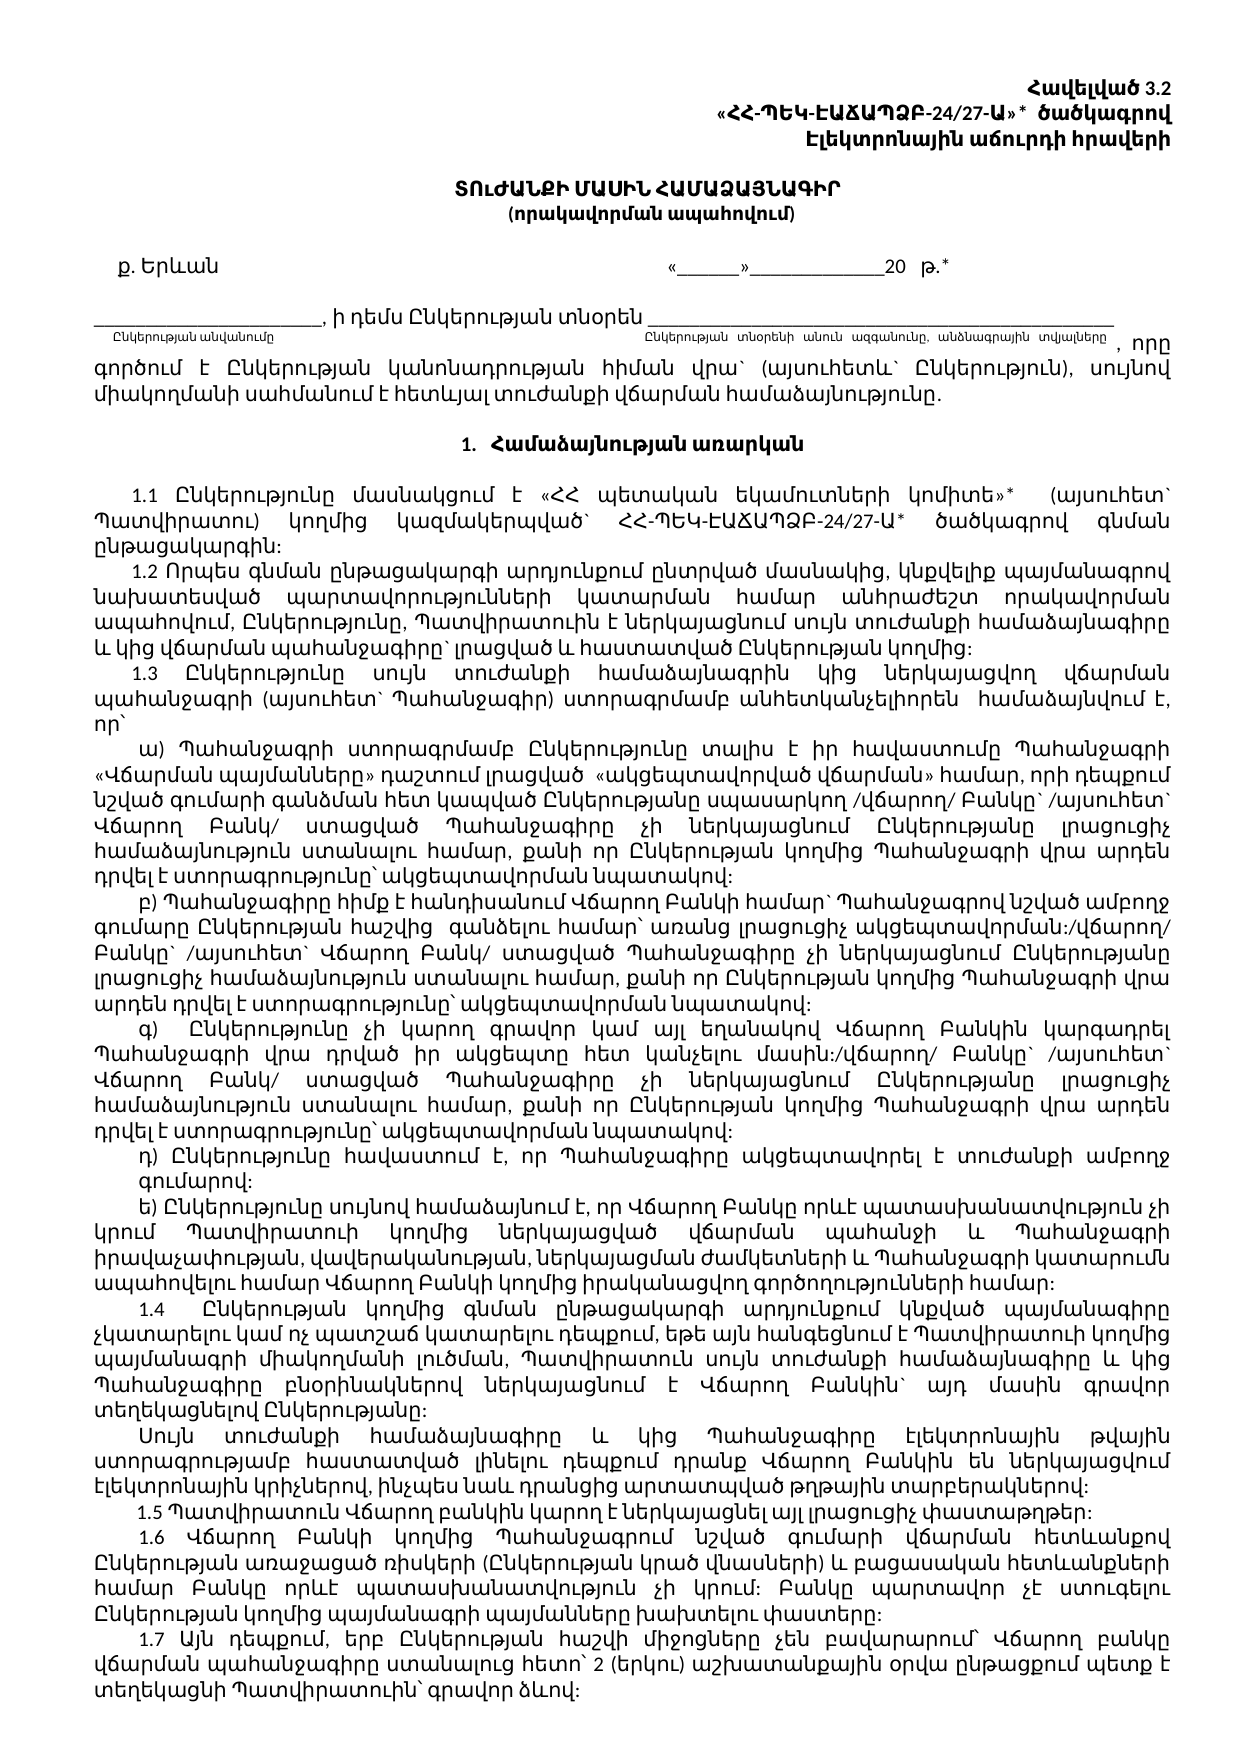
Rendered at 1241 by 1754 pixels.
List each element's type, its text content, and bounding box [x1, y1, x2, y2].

text «ՀՀ-ՊԵԿ-ԷԱՃԱՊՁԲ-24/27-Ա»* ծածկագրով [94, 100, 1171, 126]
text 1.4 Ընկերության կողմից գնման ընթացակարգի արդյունքում կնքված պայմանագիրը չկատարելու կամ ոչ պատշաճ կատարելու դեպքում, եթե այն հանգեցնում է Պատվիրատուի կողմից պայմանագրի միակողմանի լուծման, Պատվիրատուն սույն տուժանքի համաձայնագիրը և կից Պահանջագիրը բնօրինակներով ներկայացնում է Վճարող Բանկին` այդ մասին գրավոր տեղեկացնելով Ընկերությանը: [94, 1296, 1171, 1423]
text Ընկերության անվանումը Ընկերության տնօրենի անուն ազգանունը, անձնագրային տվյալները , որը գործում է Ընկերության կանոնադրության հիման վրա` (այսուհետև` Ընկերություն), սույնով միակողմանի սահմանում է հետևյալ տուժանքի վճարման համաձայնությունը. [94, 330, 1171, 406]
text 1.1 Ընկերությունը մասնակցում է «ՀՀ պետական եկամուտների կոմիտե»* (այսուհետ` Պատվիրատու) կողմից կազմակերպված` ՀՀ-ՊԵԿ-ԷԱՃԱՊՁԲ-24/27-Ա* ծածկագրով գնման ընթացակարգին: [94, 482, 1171, 559]
text ՏՈւԺԱՆՔԻ ՄԱՍԻՆ ՀԱՄԱՁԱՅՆԱԳԻՐ [94, 177, 1171, 202]
text ե) Ընկերությունը սույնով համաձայնում է, որ Վճարող Բանկը որևէ պատասխանատվություն չի կրում Պատվիրատուի կողմից ներկայացված վճարման պահանջի և Պահանջագրի իրավաչափության, վավերականության, ներկայացման ժամկետների և Պահանջագրի կատարումն ապահովելու համար Վճարող Բանկի կողմից իրականացվող գործողությունների համար: [94, 1194, 1171, 1296]
text դ) Ընկերությունը հավաստում է, որ Պահանջագիրը ակցեպտավորել է տուժանքի ամբողջ գումարով: [138, 1143, 1171, 1194]
text 1.3 Ընկերությունը սույն տուժանքի համաձայնագրին կից ներկայացվող վճարման պահանջագրի (այսուհետ` Պահանջագիր) ստորագրմամբ անհետկանչելիորեն համաձայնվում է, որ՝ [94, 660, 1171, 737]
text 1. Համաձայնության առարկան [94, 432, 1171, 457]
text գ) Ընկերությունը չի կարող գրավոր կամ այլ եղանակով Վճարող Բանկին կարգադրել Պահանջագրի վրա դրված իր ակցեպտը հետ կանչելու մասին:/վճարող/ Բանկը` /այսուհետ` Վճարող Բանկ/ ստացված Պահանջագիրը չի ներկայացնում Ընկերությանը լրացուցիչ համաձայնություն ստանալու համար, քանի որ Ընկերության կողմից Պահանջագրի վրա արդեն դրվել է ստորագրությունը՝ ակցեպտավորման նպատակով: [94, 1016, 1171, 1143]
text Էլեկտրոնային աճուրդի հրավերի [94, 126, 1171, 151]
text 1.7 Այն դեպքում, երբ Ընկերության հաշվի միջոցները չեն բավարարում՝ Վճարող բանկը վճարման պահանջագիրը ստանալուց հետո՝ 2 (երկու) աշխատանքային օրվա ընթացքում պետք է տեղեկացնի Պատվիրատուին՝ գրավոր ձևով: [94, 1626, 1171, 1702]
text 1.2 Որպես գնման ընթացակարգի արդյունքում ընտրված մասնակից, կնքվելիք պայմանագրով նախատեսված պարտավորությունների կատարման համար անհրաժեշտ որակավորման ապահովում, Ընկերությունը, Պատվիրատուին է ներկայացնում սույն տուժանքի համաձայնագիրը և կից վճարման պահանջագիրը` լրացված և հաստատված Ընկերության կողմից: [94, 559, 1171, 660]
text ք. Երևան «______»_____________20 թ.* [94, 254, 1171, 279]
text ______________________, ի դեմս Ընկերության տնօրեն _____________________________________________ [94, 304, 1171, 330]
text 1.5 Պատվիրատուն Վճարող բանկին կարող է ներկայացնել այլ լրացուցիչ փաստաթղթեր: [94, 1499, 1171, 1524]
text (որակավորման ապահովում) [94, 202, 1171, 225]
text Սույն տուժանքի համաձայնագիրը և կից Պահանջագիրը էլեկտրոնային թվային ստորագրությամբ հաստատված լինելու դեպքում դրանք Վճարող Բանկին են ներկայացվում էլեկտրոնային կրիչներով, ինչպես նաև դրանցից արտատպված թղթային տարբերակներով: [94, 1423, 1171, 1499]
text 1.6 Վճարող Բանկի կողմից Պահանջագրում նշված գումարի վճարման հետևանքով Ընկերության առաջացած ռիսկերի (Ընկերության կրած վնասների) և բացասական հետևանքների համար Բանկը որևէ պատասխանատվություն չի կրում: Բանկը պարտավոր չէ ստուգելու Ընկերության կողմից պայմանագրի պայմանները խախտելու փաստերը: [94, 1524, 1171, 1626]
text ա) Պահանջագրի ստորագրմամբ Ընկերությունը տալիս է իր հավաստումը Պահանջագրի «Վճարման պայմանները» դաշտում լրացված «ակցեպտավորված վճարման» համար, որի դեպքում նշված գումարի գանձման հետ կապված Ընկերությանը սպասարկող /վճարող/ Բանկը` /այսուհետ` Վճարող Բանկ/ ստացված Պահանջագիրը չի ներկայացնում Ընկերությանը լրացուցիչ համաձայնություն ստանալու համար, քանի որ Ընկերության կողմից Պահանջագրի վրա արդեն դրվել է ստորագրությունը՝ ակցեպտավորման նպատակով: [94, 737, 1171, 889]
text բ) Պահանջագիրը հիմք է հանդիսանում Վճարող Բանկի համար` Պահանջագրով նշված ամբողջ գումարը Ընկերության հաշվից գանձելու համար՝ առանց լրացուցիչ ակցեպտավորման:/վճարող/ Բանկը` /այսուհետ` Վճարող Բանկ/ ստացված Պահանջագիրը չի ներկայացնում Ընկերությանը լրացուցիչ համաձայնություն ստանալու համար, քանի որ Ընկերության կողմից Պահանջագրի վրա արդեն դրվել է ստորագրությունը՝ ակցեպտավորման նպատակով: [94, 889, 1171, 1016]
text Հավելված 3.2 [94, 75, 1171, 100]
